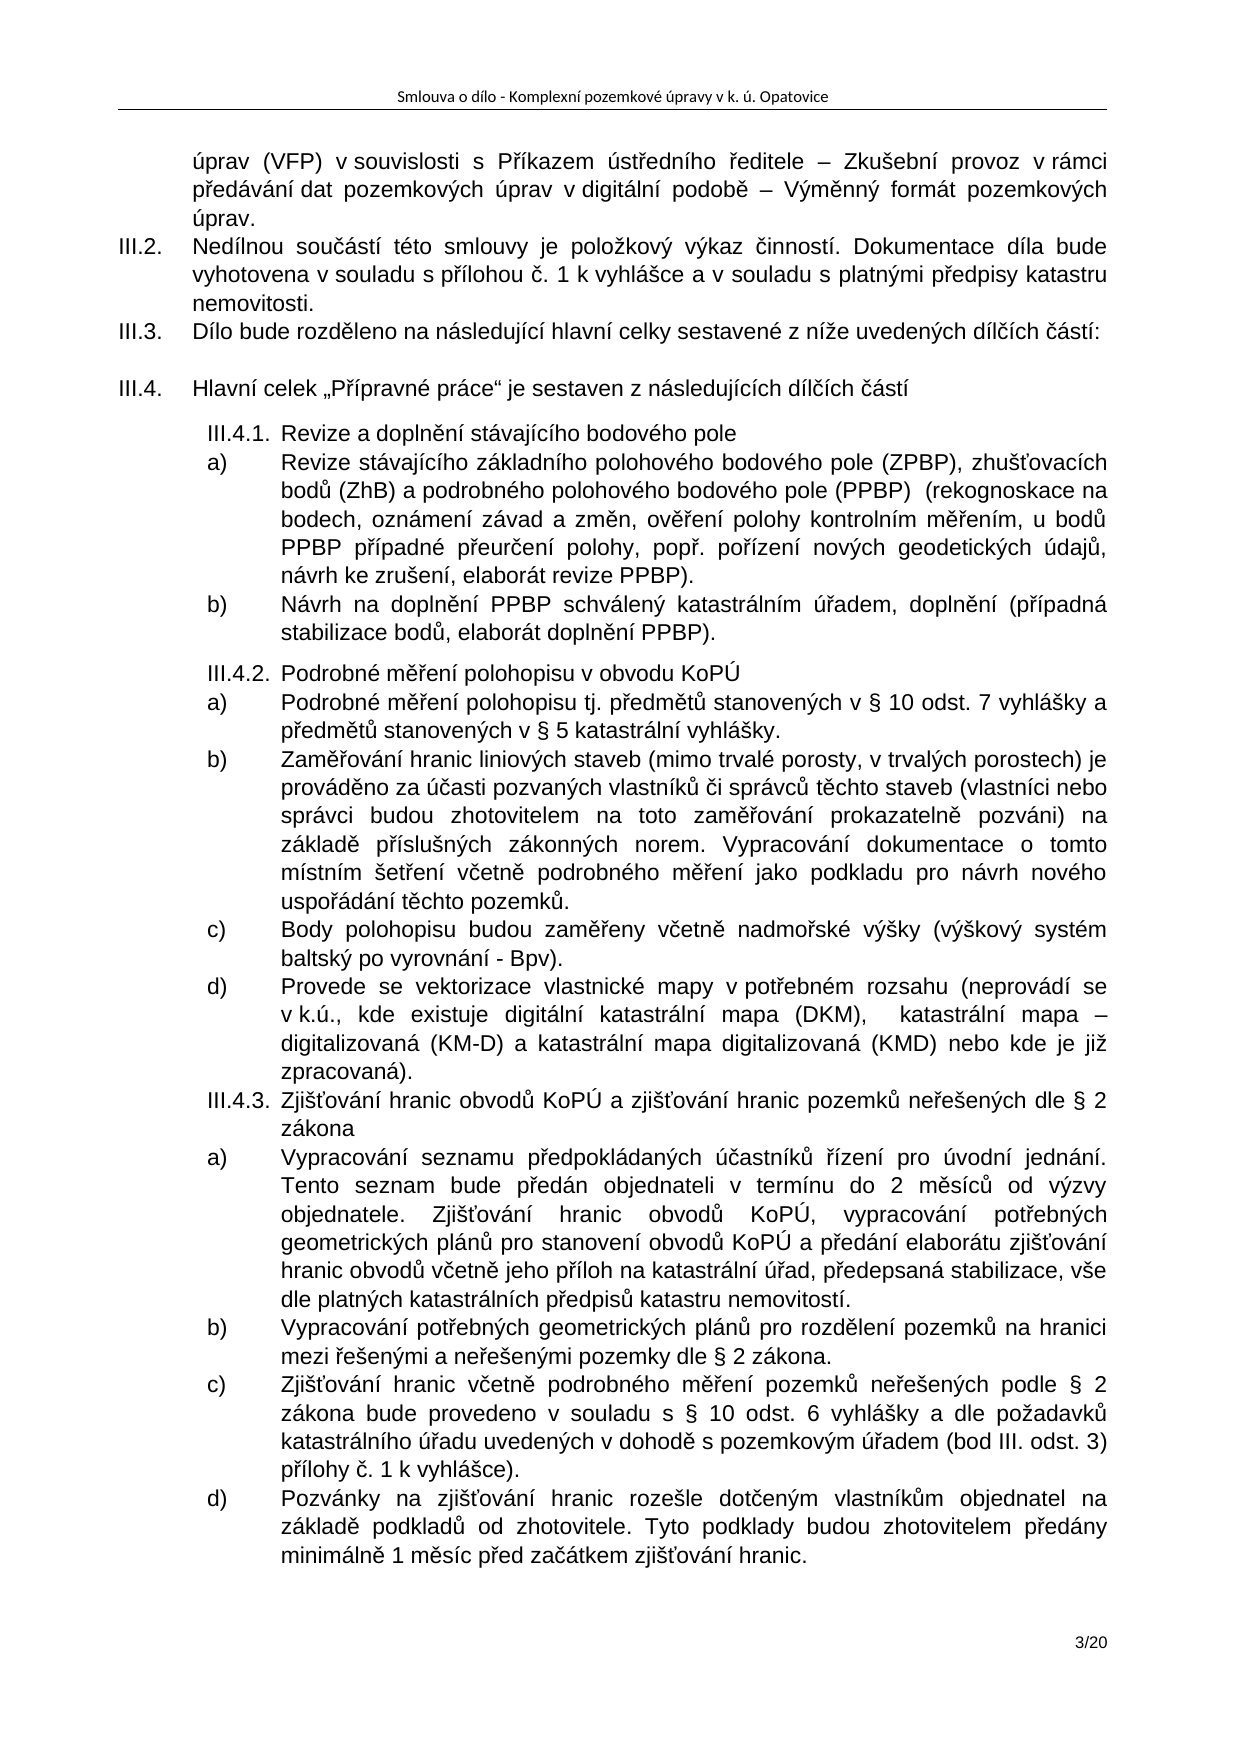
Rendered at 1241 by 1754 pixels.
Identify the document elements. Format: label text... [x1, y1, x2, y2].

list Dílo bude rozděleno na následující hlavní celky sestavené z níže uvedených dílčích částí: [118, 318, 1107, 344]
text Revize a doplnění stávajícího bodového pole [207, 420, 1107, 447]
list Nedílnou součástí této smlouvy je položkový výkaz činností. Dokumentace díla bude vyhotovena v souladu s přílohou č. 1 k vyhlášce a v souladu s platnými předpisy katastru nemovitosti. [118, 233, 1107, 316]
text Revize stávajícího základního polohového bodového pole (ZPBP), zhušťovacích bodů (ZhB) a podrobného polohového bodového pole (PPBP) (rekognoskace na bodech, oznámení závad a změn, ověření polohy kontrolním měřením, u bodů PPBP případné přeurčení polohy, popř. pořízení nových geodetických údajů, návrh ke zrušení, elaborát revize PPBP). [207, 449, 1107, 589]
text Provede se vektorizace vlastnické mapy v potřebném rozsahu (neprovádí se v k.ú., kde existuje digitální katastrální mapa (DKM), katastrální mapa – digitalizovaná (KM-D) a katastrální mapa digitalizovaná (KMD) nebo kde je již zpracovaná). [207, 973, 1107, 1085]
text Vypracování potřebných geometrických plánů pro rozdělení pozemků na hranici mezi řešenými a neřešenými pozemky dle § 2 zákona. [207, 1314, 1107, 1369]
text Pozvánky na zjišťování hranic rozešle dotčeným vlastníkům objednatel na základě podkladů od zhotovitele. Tyto podklady budou zhotovitelem předány minimálně 1 měsíc před začátkem zjišťování hranic. [207, 1485, 1107, 1568]
text Návrh na doplnění PPBP schválený katastrálním úřadem, doplnění (případná stabilizace bodů, elaborát doplnění PPBP). [207, 591, 1107, 646]
list Hlavní celek „Přípravné práce“ je sestaven z následujících dílčích částí [118, 375, 1107, 401]
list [118, 148, 1107, 231]
text Zjišťování hranic včetně podrobného měření pozemků neřešených podle § 2 zákona bude provedeno v souladu s § 10 odst. 6 vyhlášky a dle požadavků katastrálního úřadu uvedených v dohodě s pozemkovým úřadem (bod III. odst. 3) přílohy č. 1 k vyhlášce). [207, 1371, 1107, 1483]
text Body polohopisu budou zaměřeny včetně nadmořské výšky (výškový systém baltský po vyrovnání - Bpv). [207, 916, 1107, 971]
text Zjišťování hranic obvodů KoPÚ a zjišťování hranic pozemků neřešených dle § 2 zákona [207, 1087, 1107, 1142]
text Podrobné měření polohopisu v obvodu KoPÚ [207, 660, 1107, 687]
text Podrobné měření polohopisu tj. předmětů stanovených v § 10 odst. 7 vyhlášky a předmětů stanovených v § 5 katastrální vyhlášky. [207, 689, 1107, 743]
text Zaměřování hranic liniových staveb (mimo trvalé porosty, v trvalých porostech) je prováděno za účasti pozvaných vlastníků či správců těchto staveb (vlastníci nebo správci budou zhotovitelem na toto zaměřování prokazatelně pozváni) na základě příslušných zákonných norem. Vypracování dokumentace o tomto místním šetření včetně podrobného měření jako podkladu pro návrh nového uspořádání těchto pozemků. [207, 746, 1107, 914]
text Vypracování seznamu předpokládaných účastníků řízení pro úvodní jednání. Tento seznam bude předán objednateli v termínu do 2 měsíců od výzvy objednatele. Zjišťování hranic obvodů KoPÚ, vypracování potřebných geometrických plánů pro stanovení obvodů KoPÚ a předání elaborátu zjišťování hranic obvodů včetně jeho příloh na katastrální úřad, předepsaná stabilizace, vše dle platných katastrálních předpisů katastru nemovitostí. [207, 1144, 1107, 1312]
